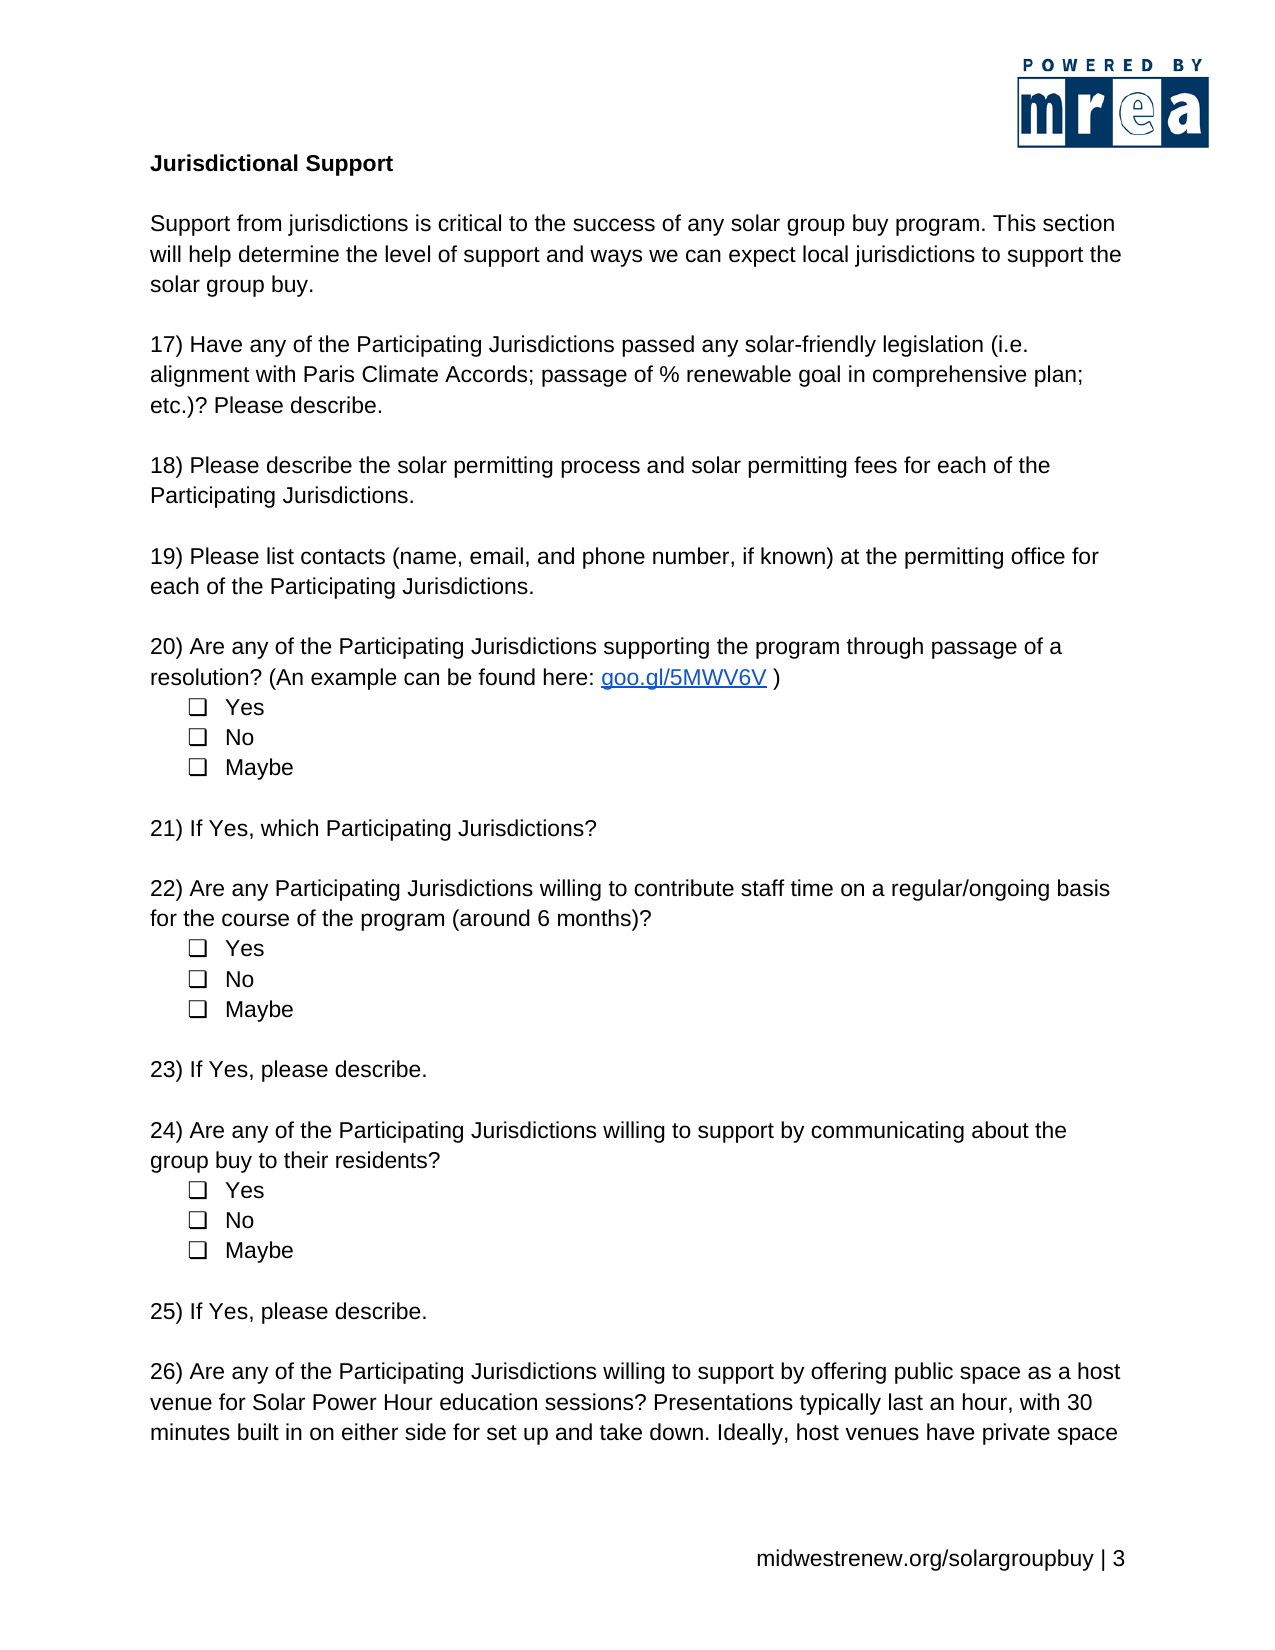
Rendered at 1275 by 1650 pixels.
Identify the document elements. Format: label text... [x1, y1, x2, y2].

text 22) Are any Participating Jurisdictions willing to contribute staff time on a regular/ongoing basis for the course of the program (around 6 months)? [150, 875, 1125, 932]
list Maybe [187, 996, 1125, 1022]
list No [187, 724, 1125, 750]
picture [1015, 56, 1210, 150]
text 20) Are any of the Participating Jurisdictions supporting the program through passage of a resolution? (An example can be found here: goo.gl/5MWV6V ) [150, 633, 1125, 690]
list Maybe [187, 754, 1125, 781]
list No [187, 1207, 1125, 1234]
list Yes [187, 1177, 1125, 1203]
text 17) Have any of the Participating Jurisdictions passed any solar-friendly legislation (i.e. alignment with Paris Climate Accords; passage of % renewable goal in comprehensive plan; etc.)? Please describe. [150, 331, 1125, 418]
text Support from jurisdictions is critical to the success of any solar group buy program. This section will help determine the level of support and ways we can expect local jurisdictions to support the solar group buy. [150, 210, 1125, 297]
list No [187, 966, 1125, 992]
text 18) Please describe the solar permitting process and solar permitting fees for each of the Participating Jurisdictions. [150, 452, 1125, 509]
list Yes [187, 694, 1125, 720]
list Yes [187, 935, 1125, 962]
text 23) If Yes, please describe. [150, 1056, 1125, 1083]
text 21) If Yes, which Participating Jurisdictions? [150, 814, 1125, 841]
text Jurisdictional Support [150, 150, 1125, 176]
text 19) Please list contacts (name, email, and phone number, if known) at the permitting office for each of the Participating Jurisdictions. [150, 543, 1125, 599]
text 25) If Yes, please describe. [150, 1298, 1125, 1324]
text 24) Are any of the Participating Jurisdictions willing to support by communicating about the group buy to their residents? [150, 1117, 1125, 1173]
list Maybe [187, 1237, 1125, 1264]
